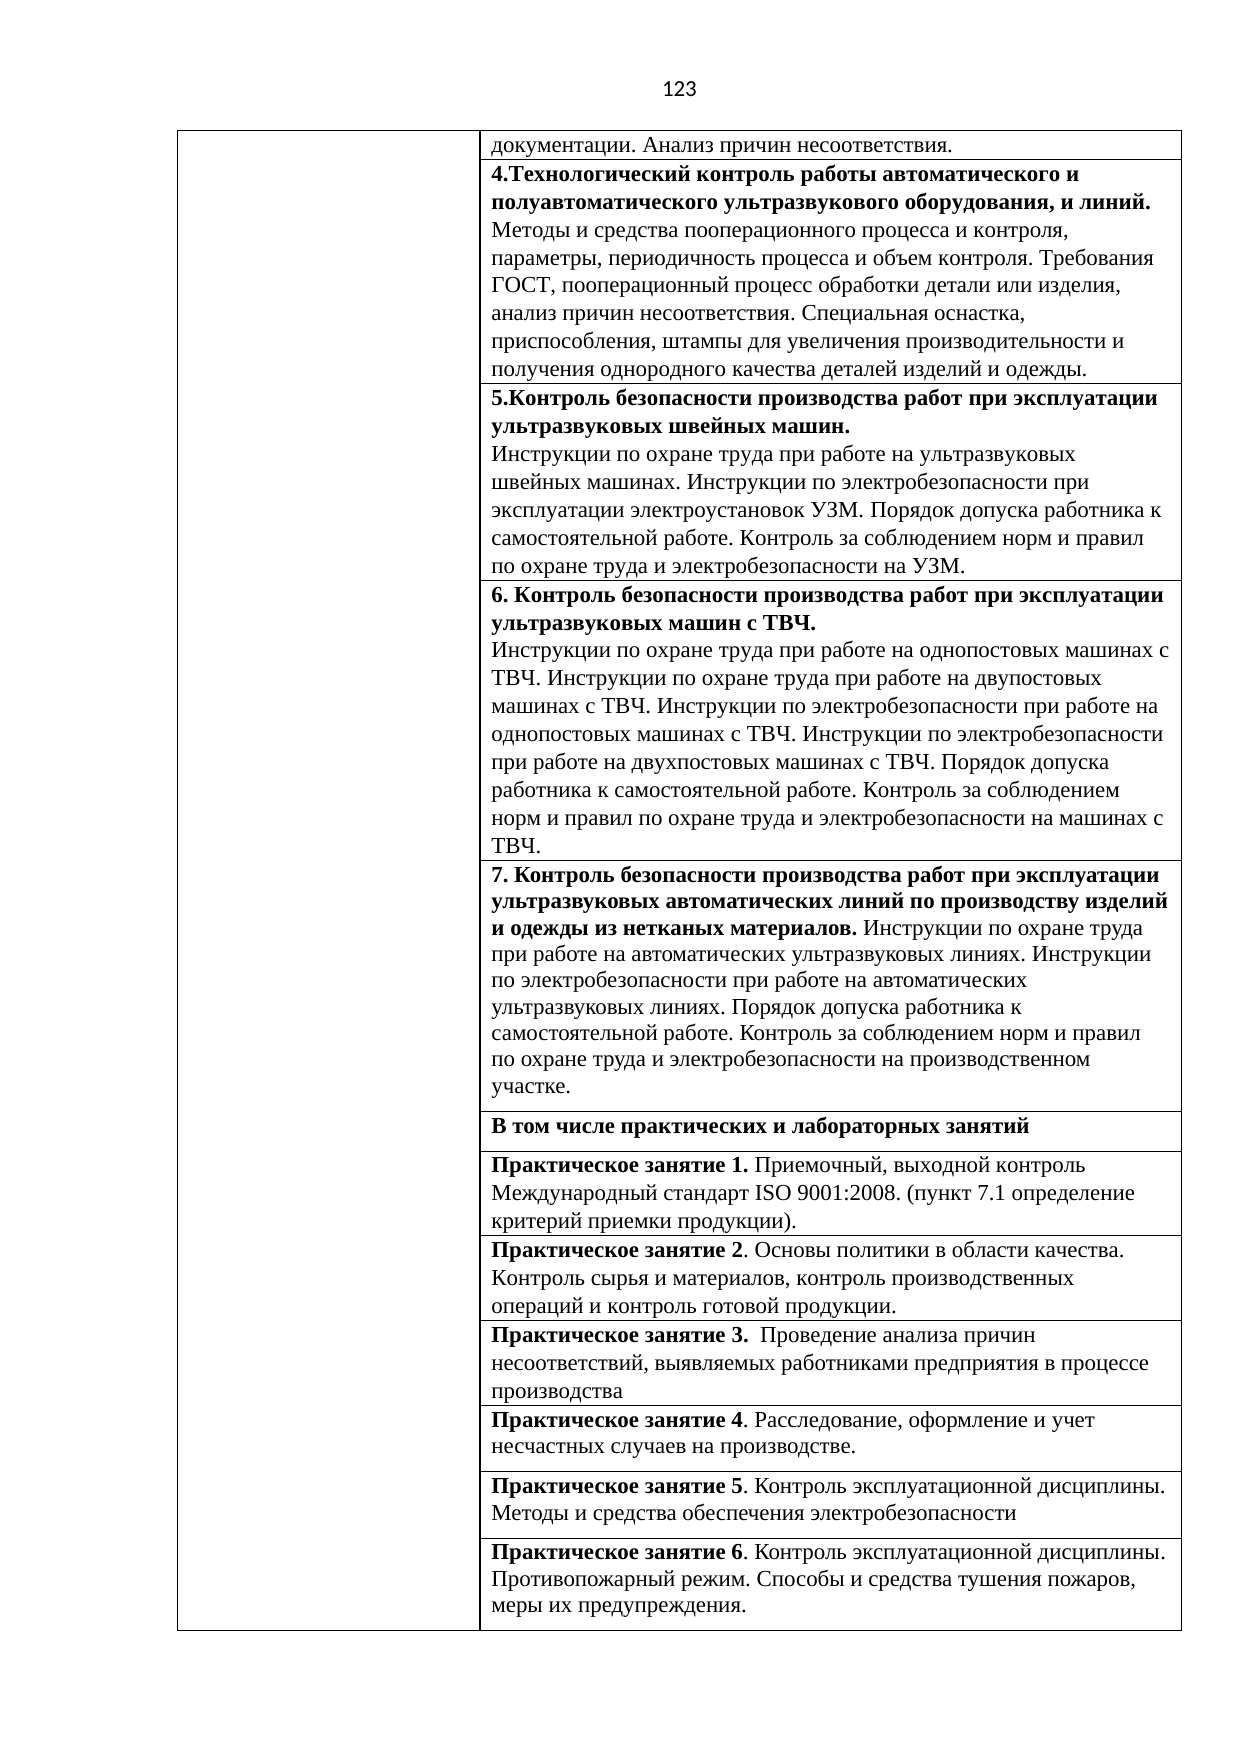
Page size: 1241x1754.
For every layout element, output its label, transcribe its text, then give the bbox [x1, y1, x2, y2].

table_cell 6. Контроль безопасности производства работ при эксплуатации ультразвуковых машин с ТВЧ. Инструкции по охране труда при работе на однопостовых машинах с ТВЧ. Инструкции по охране труда при работе на двупостовых машинах с ТВЧ. Инструкции по электробезопасности при работе на однопостовых машинах с ТВЧ. Инструкции по электробезопасности при работе на двухпостовых машинах с ТВЧ. Порядок допуска работника к самостоятельной работе. Контроль за соблюдением норм и правил по охране труда и электробезопасности на машинах с ТВЧ. [481, 581, 1181, 860]
table_cell 7. Контроль безопасности производства работ при эксплуатации ультразвуковых автоматических линий по производству изделий и одежды из нетканых материалов. Инструкции по охране труда при работе на автоматических ультразвуковых линиях. Инструкции по электробезопасности при работе на автоматических ультразвуковых линиях. Порядок допуска работника к самостоятельной работе. Контроль за соблюдением норм и правил по охране труда и электробезопасности на производственном участке. [481, 861, 1181, 1111]
table_cell Практическое занятие 1. Приемочный, выходной контроль Международный стандарт ISO 9001:2008. (пункт 7.1 определение критерий приемки продукции). [481, 1152, 1181, 1235]
table_cell Практическое занятие 3. Проведение анализа причин несоответствий, выявляемых работниками предприятия в процессе производства [481, 1321, 1181, 1405]
table_cell 4.Технологический контроль работы автоматического и полуавтоматического ультразвукового оборудования, и линий. Методы и средства пооперационного процесса и контроля, параметры, периодичность процесса и объем контроля. Требования ГОСТ, пооперационный процесс обработки детали или изделия, анализ причин несоответствия. Специальная оснастка, приспособления, штампы для увеличения производительности и получения однородного качества деталей изделий и одежды. [481, 160, 1181, 383]
table_cell Практическое занятие 2. Основы политики в области качества. Контроль сырья и материалов, контроль производственных операций и контроль готовой продукции. [481, 1236, 1181, 1320]
table_cell Практическое занятие 5. Контроль эксплуатационной дисциплины. Методы и средства обеспечения электробезопасности [481, 1472, 1181, 1537]
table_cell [481, 131, 1181, 159]
table_cell 5.Контроль безопасности производства работ при эксплуатации ультразвуковых швейных машин. Инструкции по охране труда при работе на ультразвуковых швейных машинах. Инструкции по электробезопасности при эксплуатации электроустановок УЗМ. Порядок допуска работника к самостоятельной работе. Контроль за соблюдением норм и правил по охране труда и электробезопасности на УЗМ. [481, 384, 1181, 580]
table_cell В том числе практических и лабораторных занятий [481, 1112, 1181, 1151]
table_cell Практическое занятие 6. Контроль эксплуатационной дисциплины. Противопожарный режим. Способы и средства тушения пожаров, меры их предупреждения. [481, 1539, 1181, 1630]
table_cell Практическое занятие 4. Расследование, оформление и учет несчастных случаев на производстве. [481, 1406, 1181, 1471]
